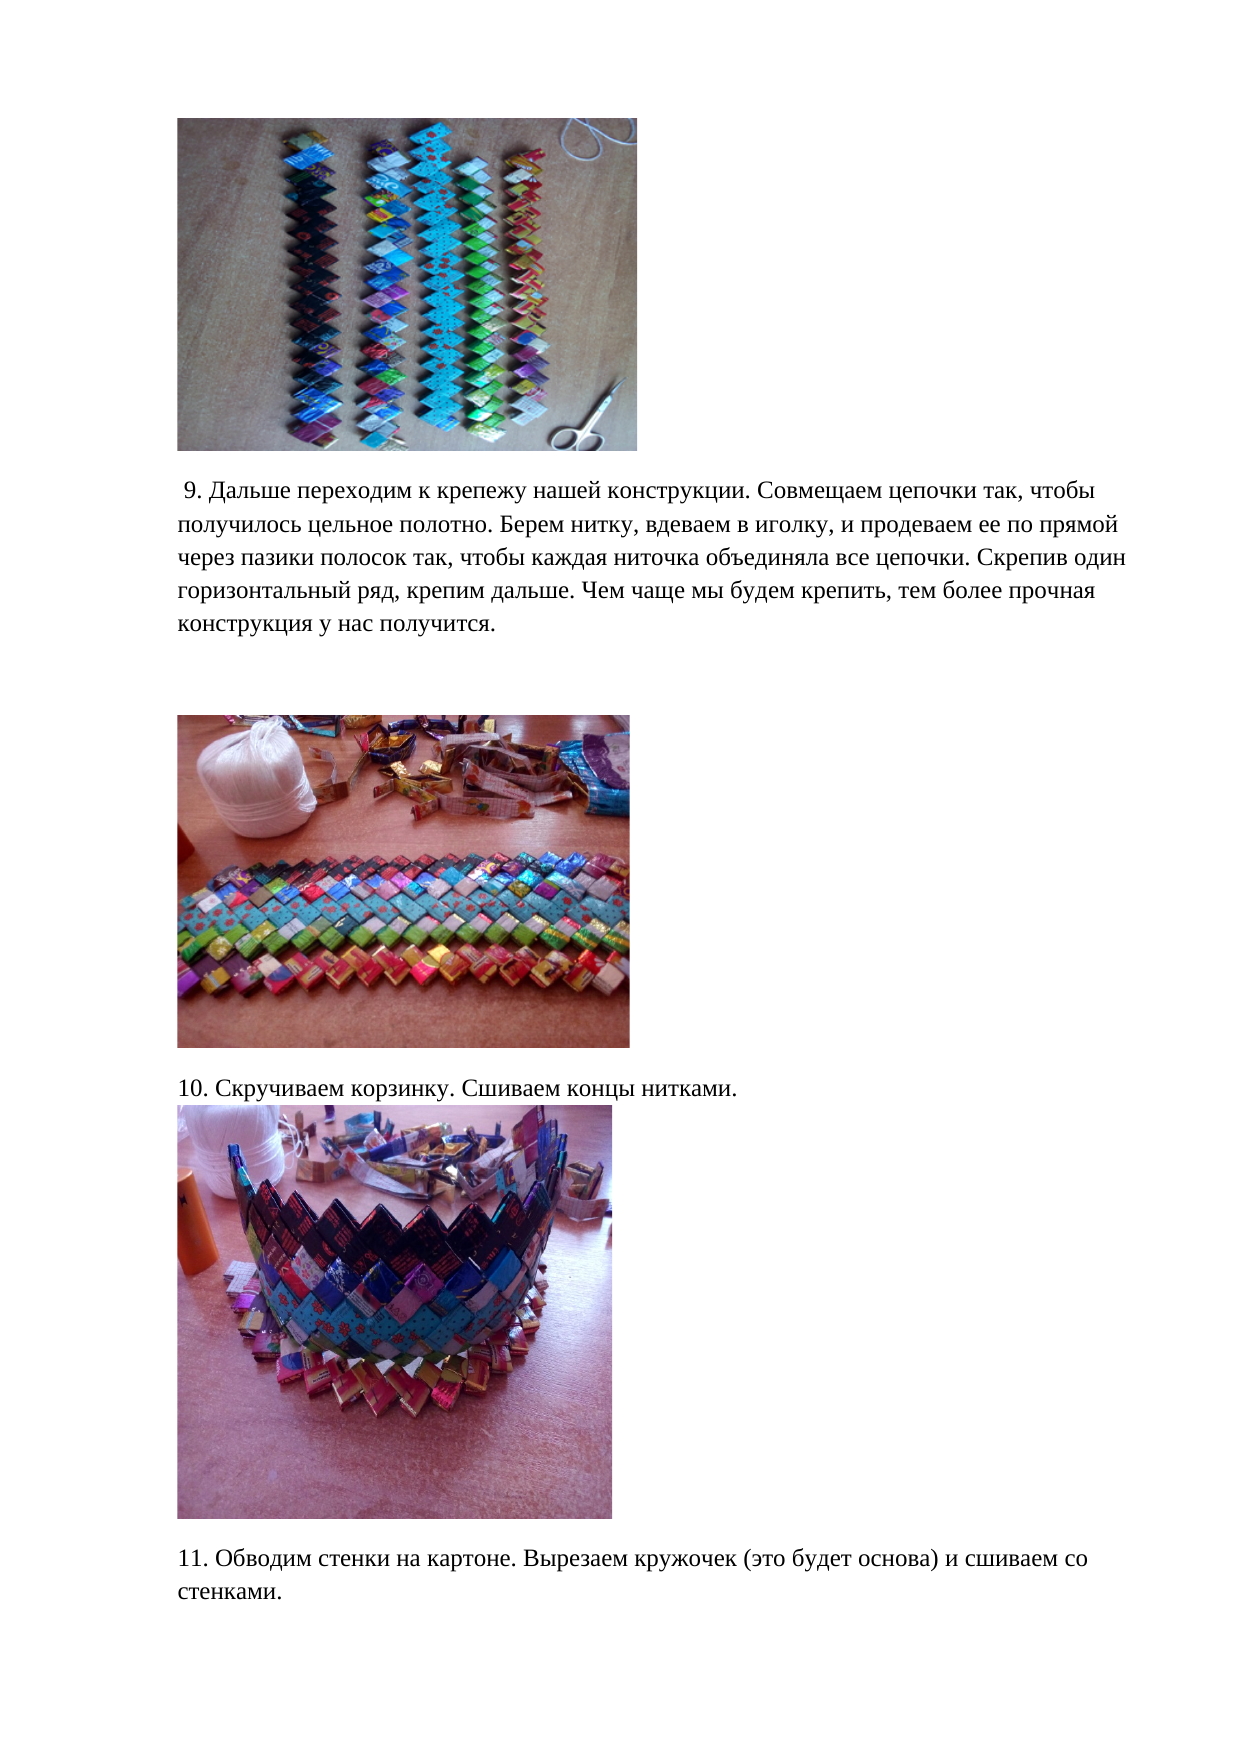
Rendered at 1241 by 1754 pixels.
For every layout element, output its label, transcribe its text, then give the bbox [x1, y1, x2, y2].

picture [177, 118, 638, 451]
picture [177, 715, 630, 1048]
text 9. Дальше переходим к крепежу нашей конструкции. Совмещаем цепочки так, чтобы получилось цельное полотно. Берем нитку, вдеваем в иголку, и продеваем ее по прямой через пазики полосок так, чтобы каждая ниточка объединяла все цепочки. Скрепив один горизонтальный ряд, крепим дальше. Чем чаще мы будем крепить, тем более прочная конструкция у нас получится. [177, 476, 1152, 636]
text 11. Обводим стенки на картоне. Вырезаем кружочек (это будет основа) и сшиваем со стенками. [177, 1543, 1152, 1605]
picture [177, 1105, 613, 1519]
